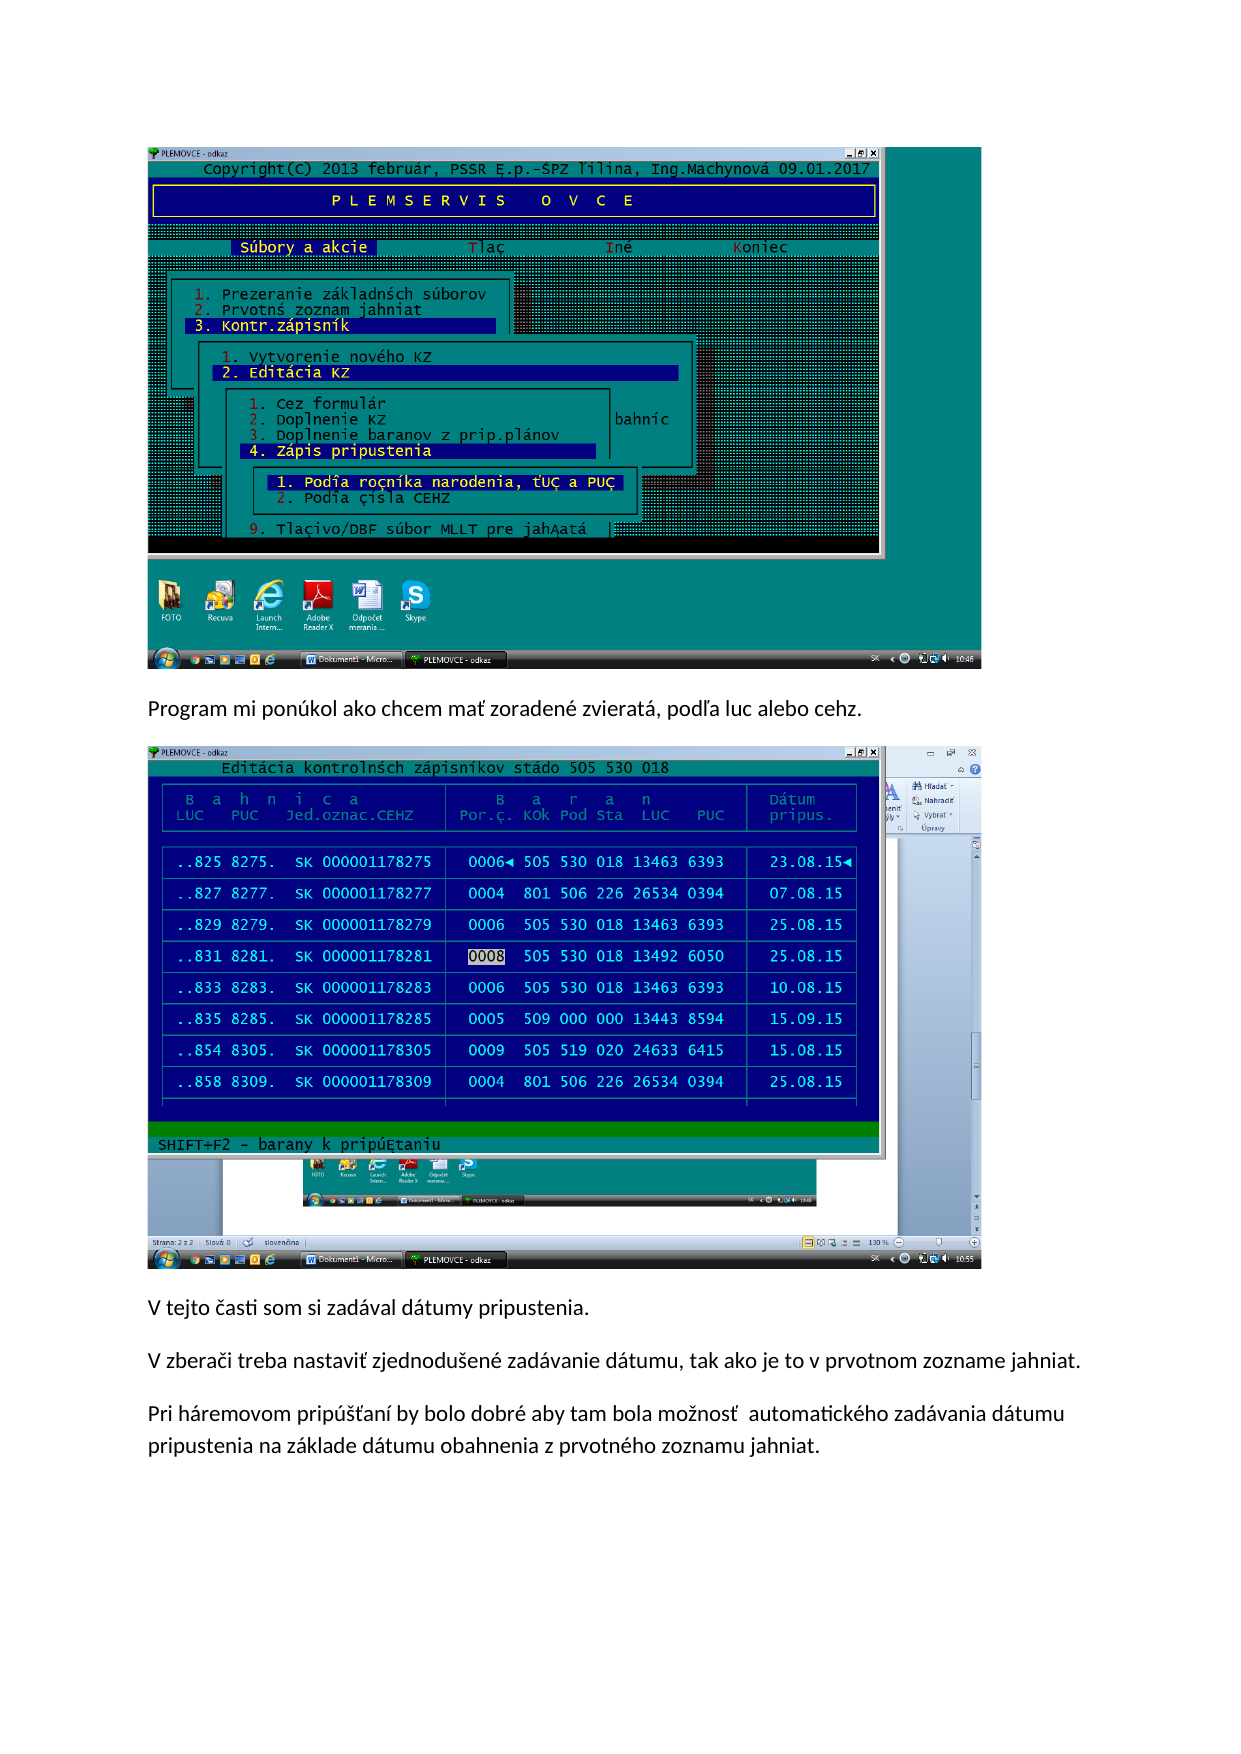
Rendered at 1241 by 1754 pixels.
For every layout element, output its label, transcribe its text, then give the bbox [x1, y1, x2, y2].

text V zberači treba nastaviť zjednodušené zadávanie dátumu, tak ako je to v prvotnom zozname jahniat. [148, 1346, 1093, 1374]
picture [147, 147, 982, 669]
text Pri háremovom pripúšťaní by bolo dobré aby tam bola možnosť automatického zadávania dátumu pripustenia na základe dátumu obahnenia z prvotného zoznamu jahniat. [148, 1399, 1093, 1459]
picture [147, 746, 982, 1269]
text V tejto časti som si zadával dátumy pripustenia. [148, 1293, 1093, 1321]
text Program mi ponúkol ako chcem mať zoradené zvieratá, podľa luc alebo cehz. [148, 694, 1093, 722]
